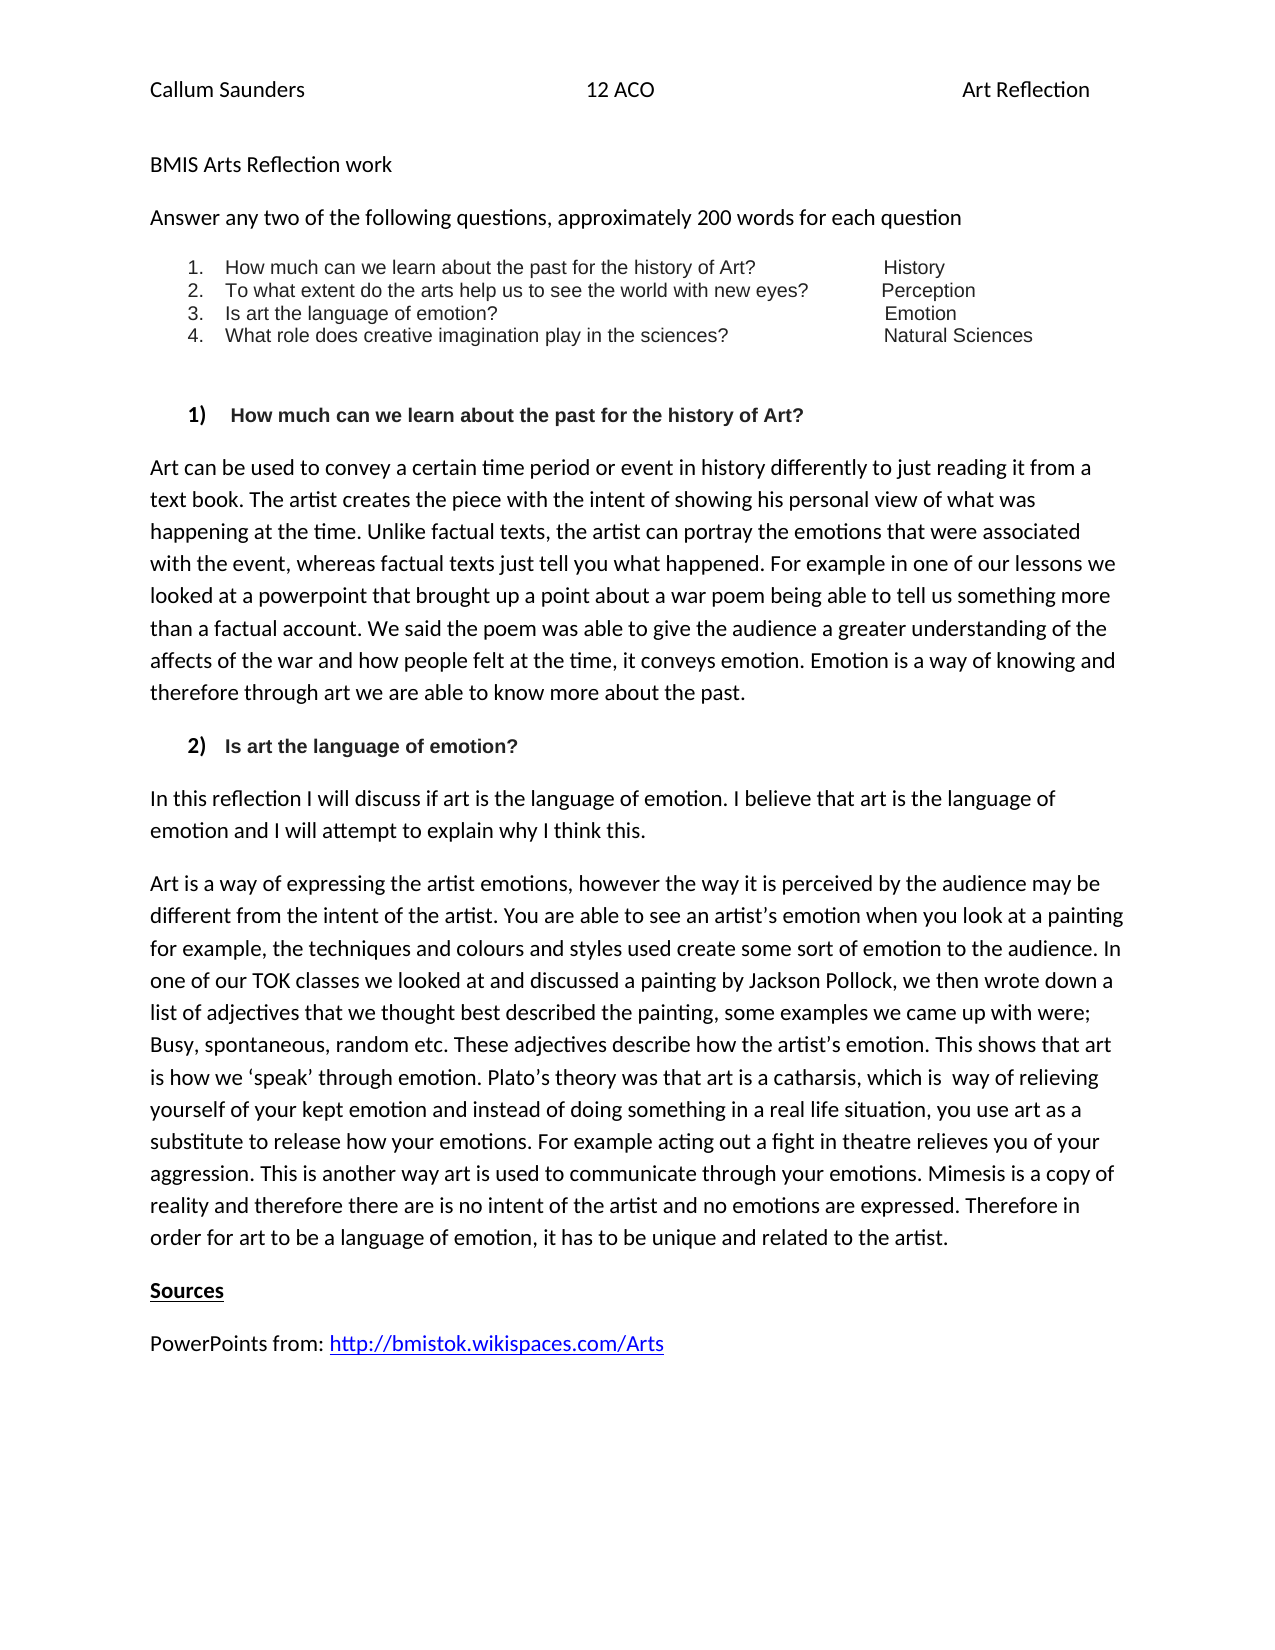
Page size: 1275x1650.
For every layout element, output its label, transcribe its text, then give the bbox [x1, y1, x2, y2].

list Is art the language of emotion? Emotion [187, 301, 1125, 324]
text Art is a way of expressing the artist emotions, however the way it is perceived by the audience may be different from the intent of the artist. You are able to see an artist’s emotion when you look at a painting for example, the techniques and colours and styles used create some sort of emotion to the audience. In one of our TOK classes we looked at and discussed a painting by Jackson Pollock, we then wrote down a list of adjectives that we thought best described the painting, some examples we came up with were; Busy, spontaneous, random etc. These adjectives describe how the artist’s emotion. This shows that art is how we ‘speak’ through emotion. Plato’s theory was that art is a catharsis, which is way of relieving yourself of your kept emotion and instead of doing something in a real life situation, you use art as a substitute to release how your emotions. For example acting out a fight in theatre relieves you of your aggression. This is another way art is used to communicate through your emotions. Mimesis is a copy of reality and therefore there are is no intent of the artist and no emotions are expressed. Therefore in order for art to be a language of emotion, it has to be unique and related to the artist. [150, 869, 1125, 1252]
list Is art the language of emotion? [187, 731, 1125, 759]
text BMIS Arts Reflection work [150, 150, 1125, 178]
text In this reflection I will discuss if art is the language of emotion. I believe that art is the language of emotion and I will attempt to explain why I think this. [150, 784, 1125, 844]
list How much can we learn about the past for the history of Art? History [187, 256, 1125, 279]
list To what extent do the arts help us to see the world with new eyes? Perception [187, 279, 1125, 301]
list What role does creative imagination play in the sciences? Natural Sciences [187, 324, 1125, 347]
text Sources [150, 1277, 1125, 1304]
list How much can we learn about the past for the history of Art? [187, 400, 1125, 428]
text Art can be used to convey a certain time period or event in history differently to just reading it from a text book. The artist creates the piece with the intent of showing his personal view of what was happening at the time. Unlike factual texts, the artist can portray the emotions that were associated with the event, whereas factual texts just tell you what happened. For example in one of our lessons we looked at a powerpoint that brought up a point about a war poem being able to tell us something more than a factual account. We said the poem was able to give the audience a greater understanding of the affects of the war and how people felt at the time, it conveys emotion. Emotion is a way of knowing and therefore through art we are able to know more about the past. [150, 453, 1125, 706]
text Answer any two of the following questions, approximately 200 words for each question [150, 203, 1125, 231]
text PowerPoints from: http://bmistok.wikispaces.com/Arts [150, 1329, 1125, 1358]
